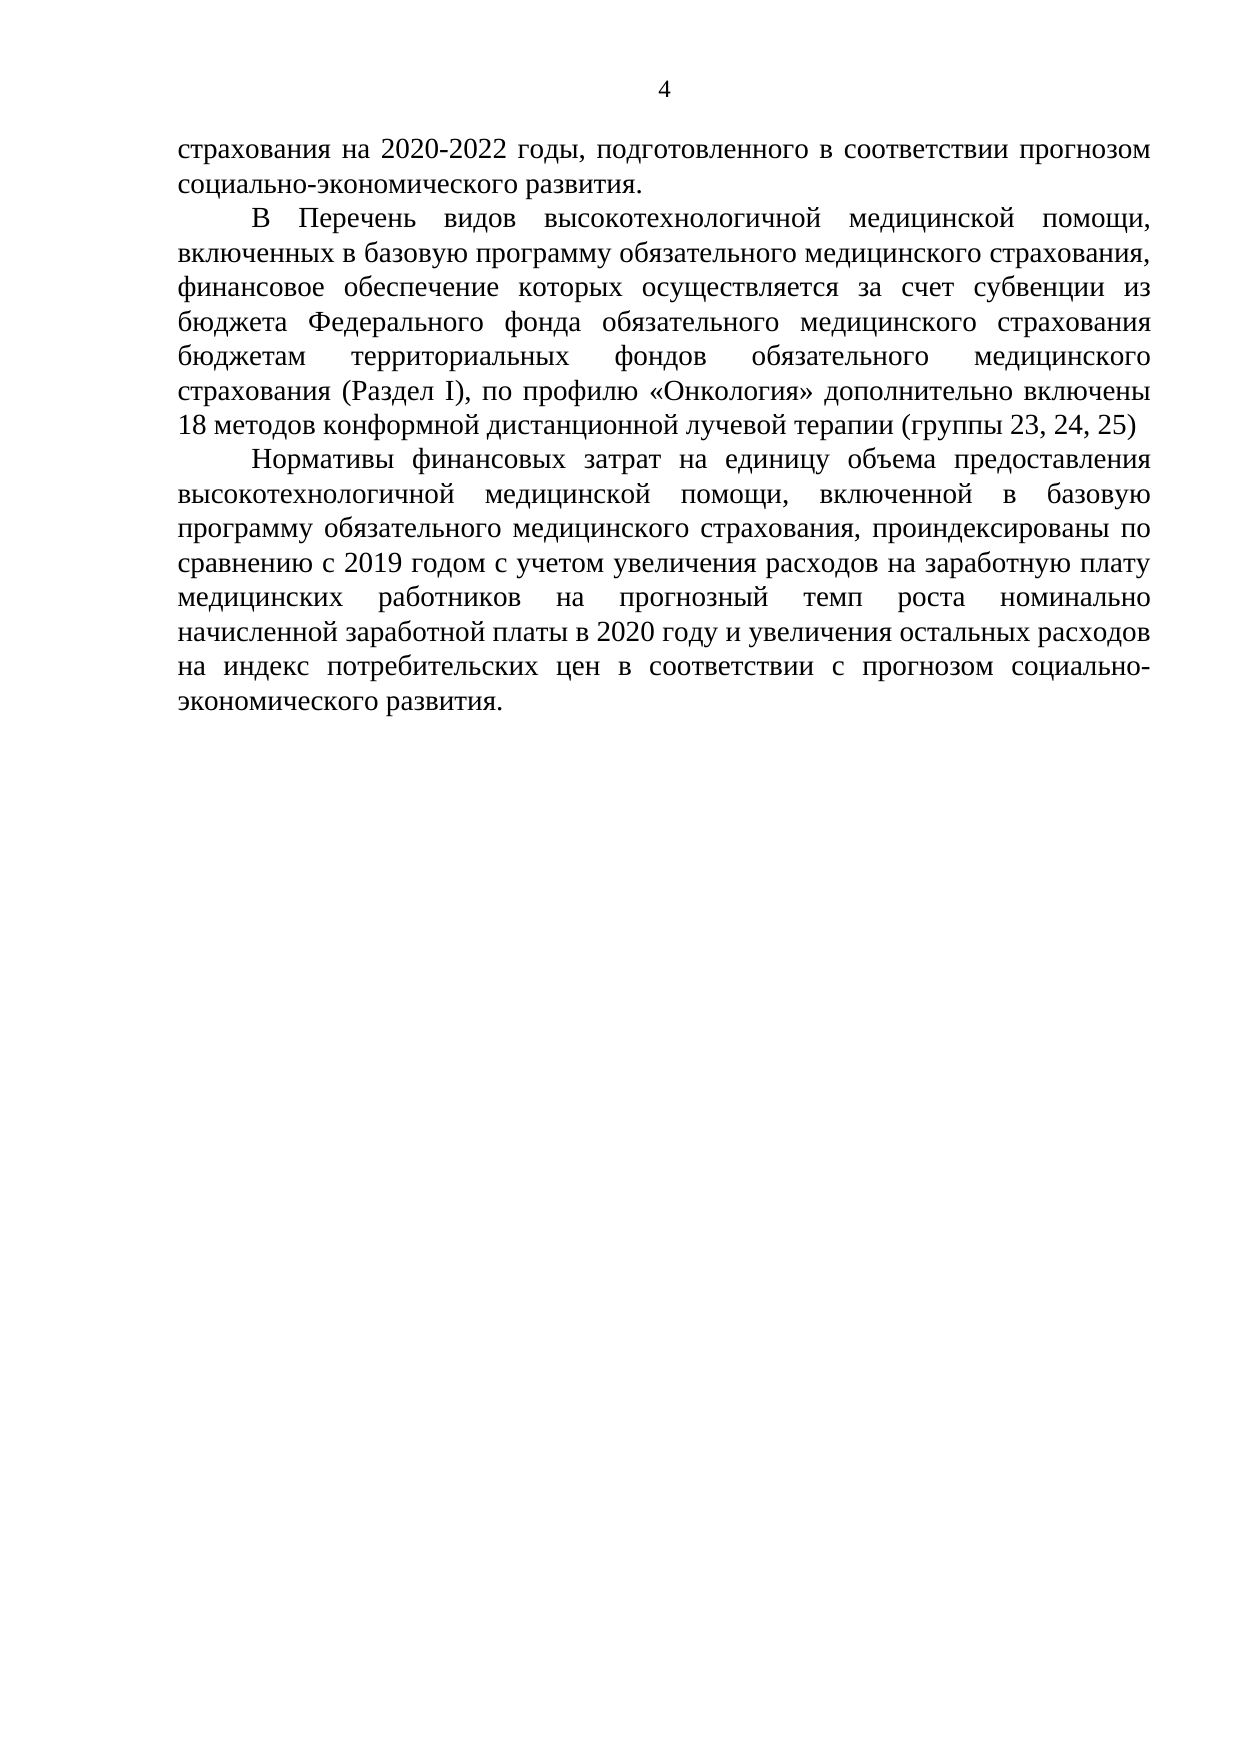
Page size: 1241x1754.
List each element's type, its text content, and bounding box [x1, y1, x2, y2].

text Нормативы финансовых затрат на единицу объема предоставления высокотехнологичной медицинской помощи, включенной в базовую программу обязательного медицинского страхования, проиндексированы по сравнению с 2019 годом с учетом увеличения расходов на заработную плату медицинских работников на прогнозный темп роста номинально начисленной заработной платы в 2020 году и увеличения остальных расходов на индекс потребительских цен в соответствии с прогнозом социально-экономического развития. [177, 442, 1152, 717]
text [177, 131, 1152, 199]
text В Перечень видов высокотехнологичной медицинской помощи, включенных в базовую программу обязательного медицинского страхования, финансовое обеспечение которых осуществляется за счет субвенции из бюджета Федерального фонда обязательного медицинского страхования бюджетам территориальных фондов обязательного медицинского страхования (Раздел I), по профилю «Онкология» дополнительно включены 18 методов конформной дистанционной лучевой терапии (группы 23, 24, 25) [177, 200, 1152, 441]
